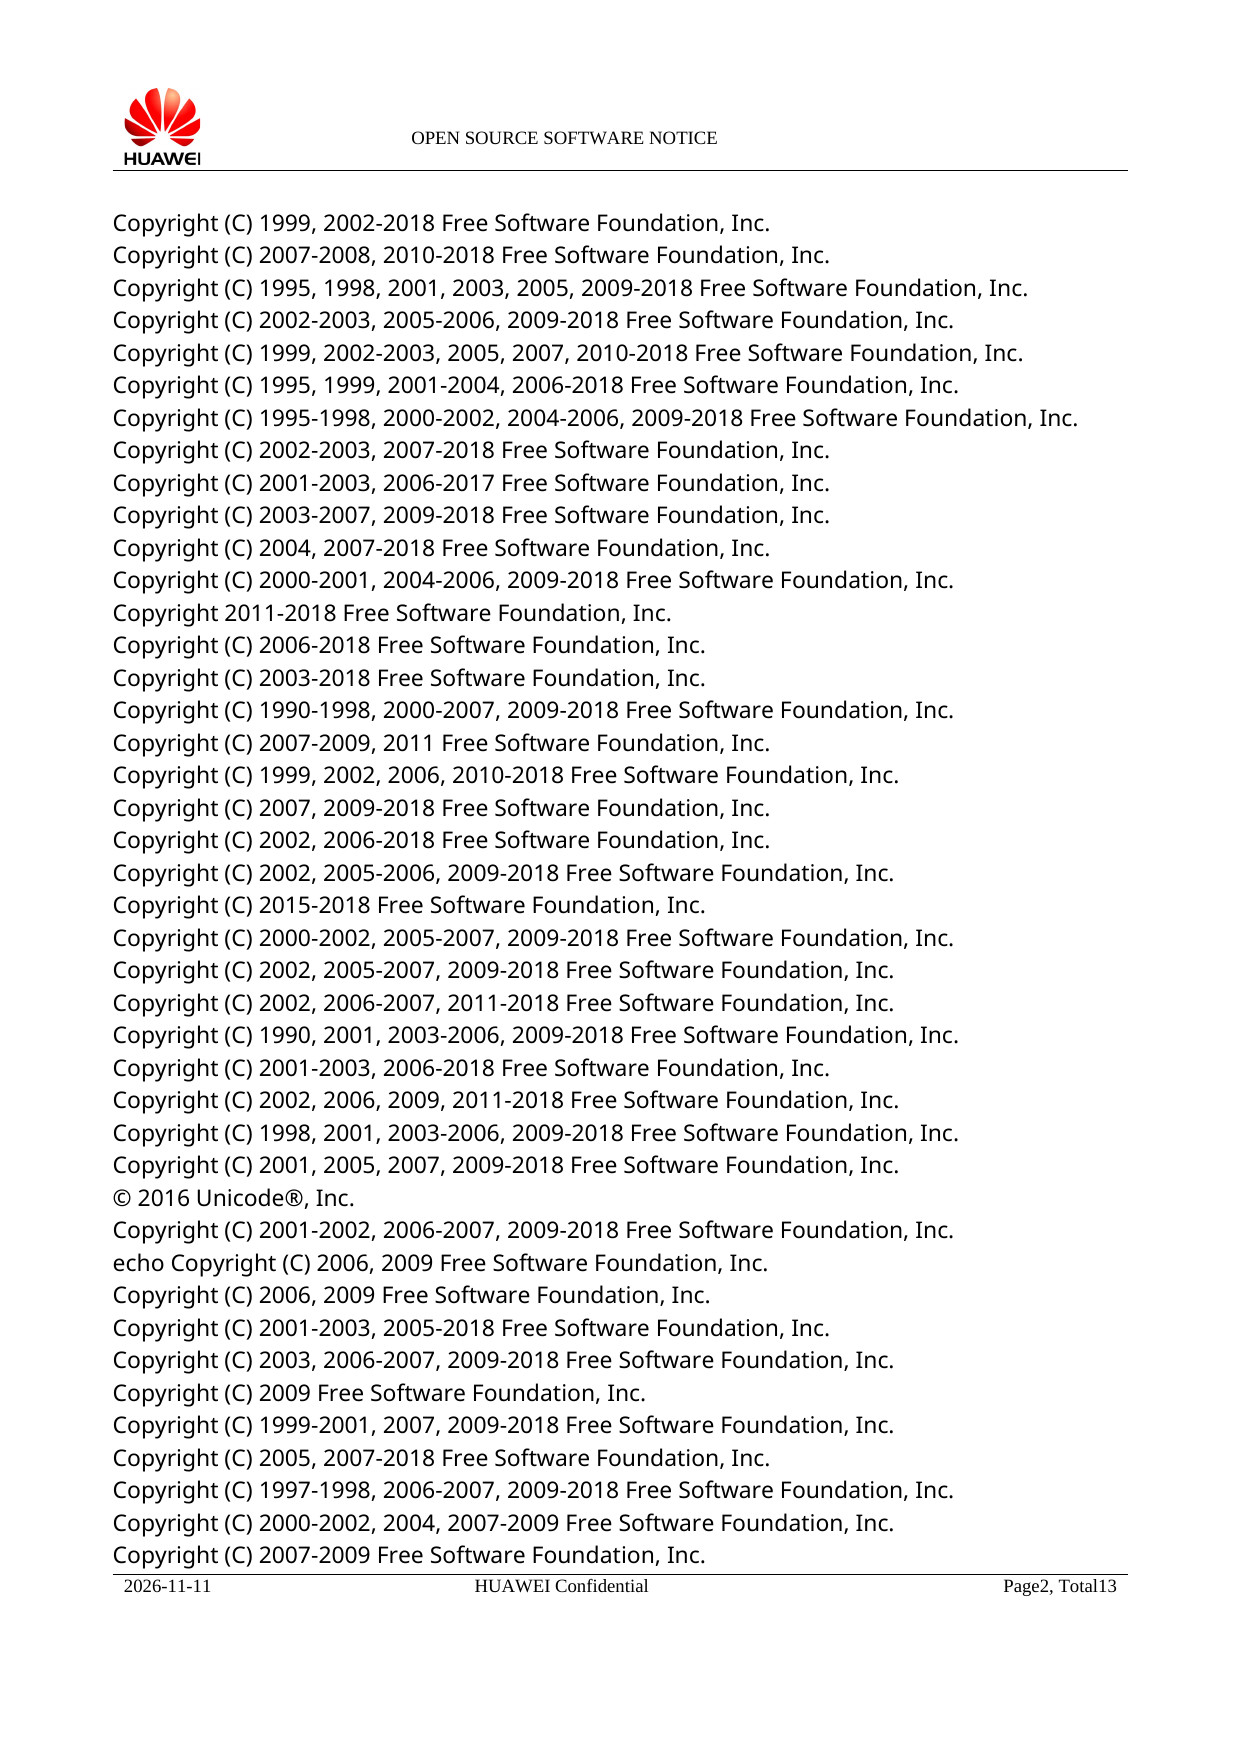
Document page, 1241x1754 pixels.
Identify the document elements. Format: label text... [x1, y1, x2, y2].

picture [124, 88, 201, 165]
